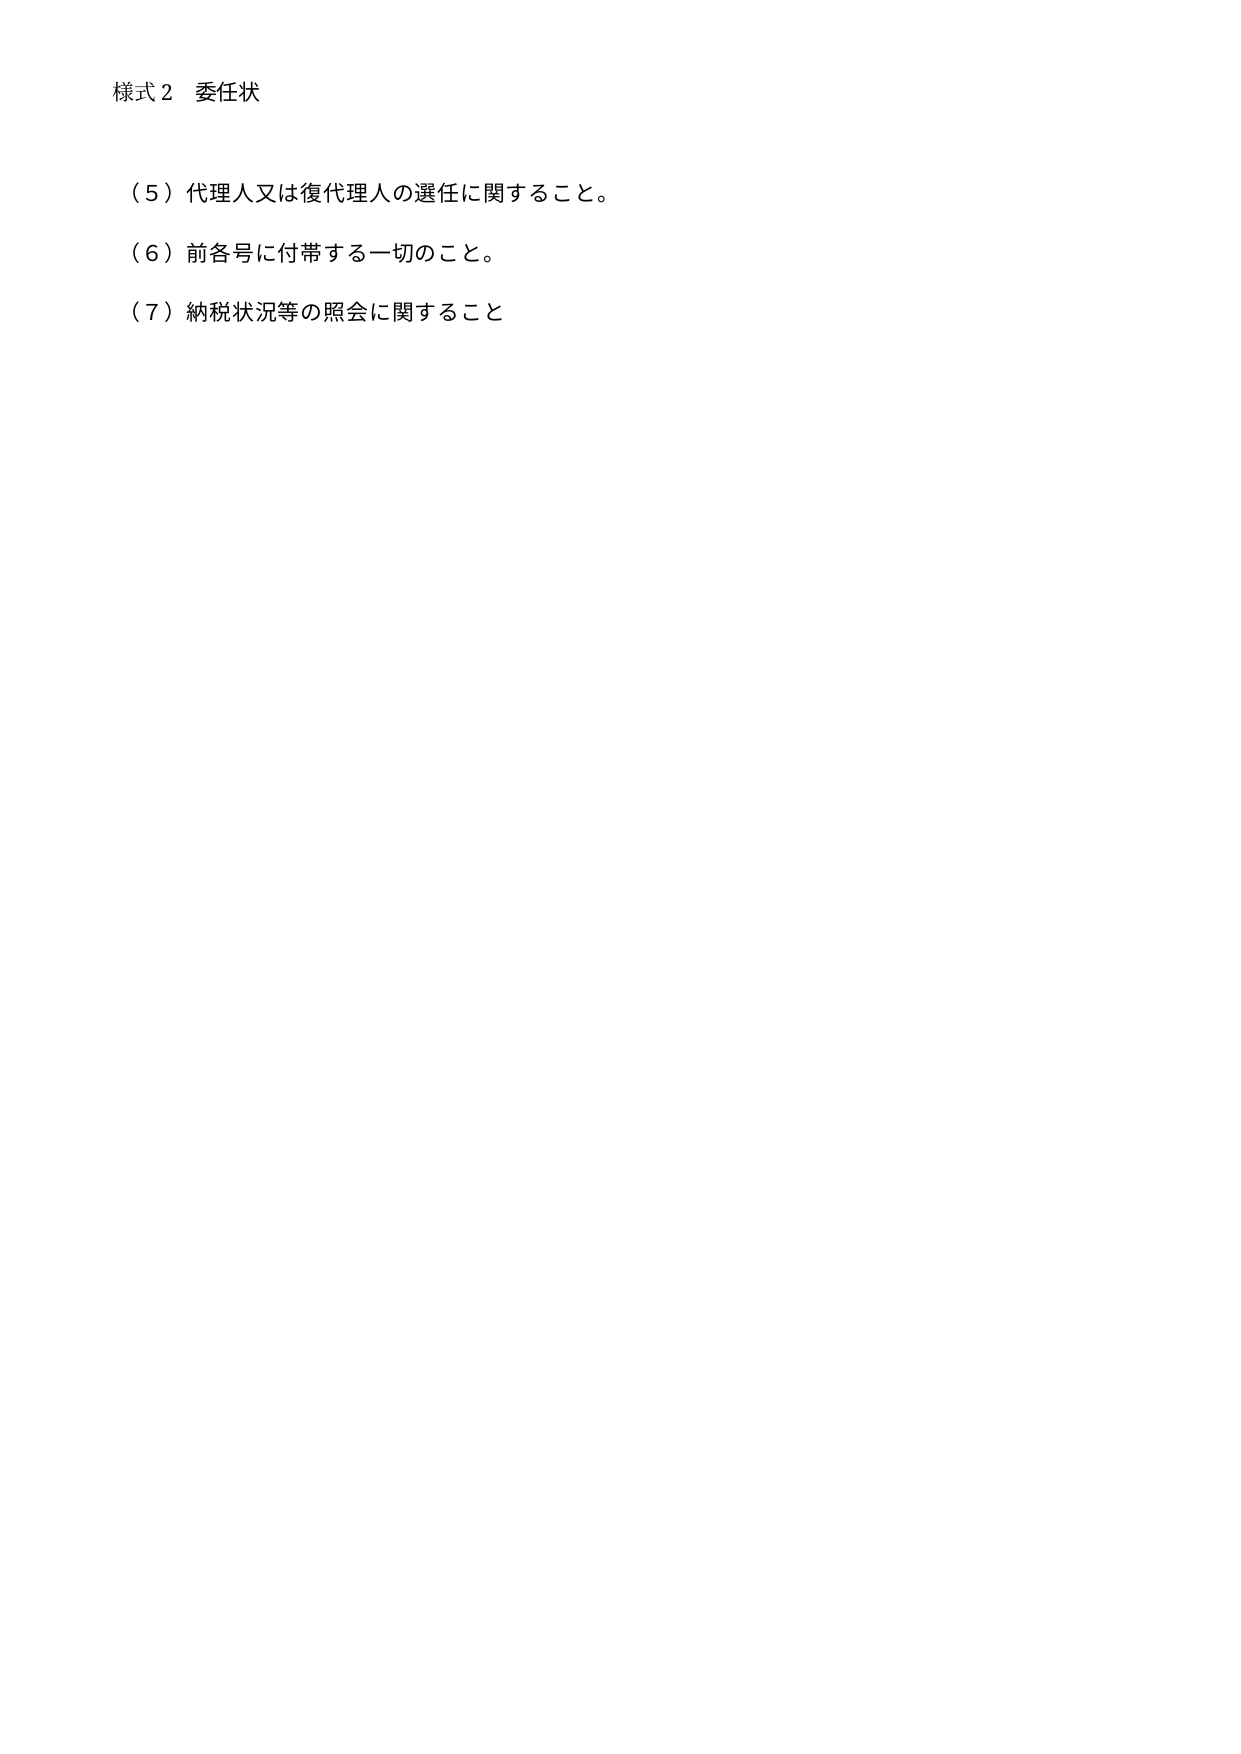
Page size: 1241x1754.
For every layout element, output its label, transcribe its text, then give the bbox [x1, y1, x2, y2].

text （５）代理人又は復代理人の選任に関すること。 [118, 162, 1122, 222]
text （６）前各号に付帯する一切のこと。 [118, 222, 1122, 281]
text （７）納税状況等の照会に関すること [118, 281, 1122, 341]
